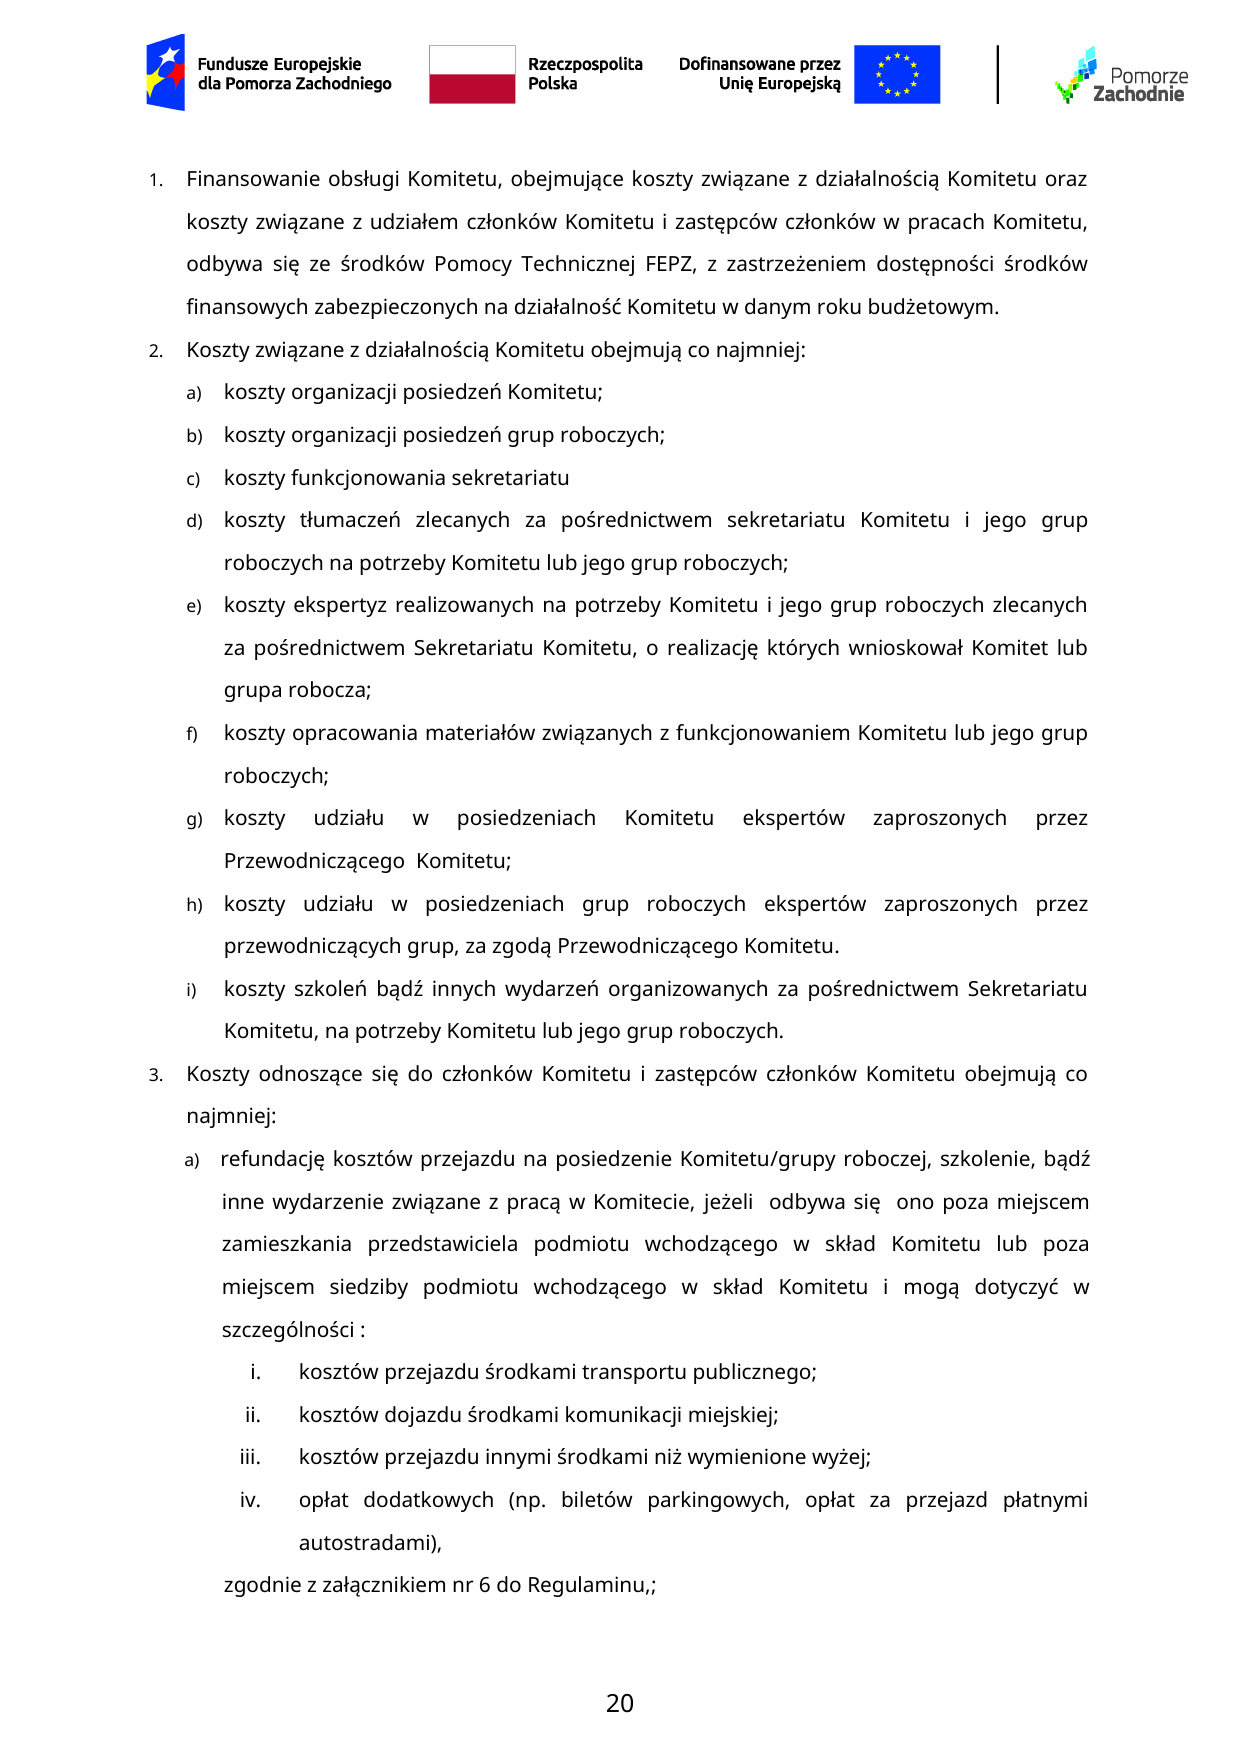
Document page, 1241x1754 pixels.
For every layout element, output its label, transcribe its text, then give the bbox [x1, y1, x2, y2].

list koszty funkcjonowania sekretariatu [186, 463, 1089, 491]
list koszty szkoleń bądź innych wydarzeń organizowanych za pośrednictwem Sekretariatu Komitetu, na potrzeby Komitetu lub jego grup roboczych. [186, 974, 1089, 1045]
list koszty opracowania materiałów związanych z funkcjonowaniem Komitetu lub jego grup roboczych; [186, 718, 1089, 789]
list opłat dodatkowych (np. biletów parkingowych, opłat za przejazd płatnymi autostradami), [261, 1485, 1089, 1556]
list koszty udziału w posiedzeniach Komitetu ekspertów zaproszonych przez Przewodniczącego Komitetu; [186, 803, 1089, 874]
list koszty ekspertyz realizowanych na potrzeby Komitetu i jego grup roboczych zlecanych za pośrednictwem Sekretariatu Komitetu, o realizację których wnioskował Komitet lub grupa robocza; [186, 590, 1089, 704]
list kosztów dojazdu środkami komunikacji miejskiej; [261, 1400, 1089, 1428]
list Finansowanie obsługi Komitetu, obejmujące koszty związane z działalnością Komitetu oraz koszty związane z udziałem członków Komitetu i zastępców członków w pracach Komitetu, odbywa się ze środków Pomocy Technicznej FEPZ, z zastrzeżeniem dostępności środków finansowych zabezpieczonych na działalność Komitetu w danym roku budżetowym. [149, 164, 1089, 321]
list koszty organizacji posiedzeń Komitetu; [186, 377, 1089, 406]
text zgodnie z załącznikiem nr 6 do Regulaminu,; [224, 1570, 1089, 1599]
list kosztów przejazdu innymi środkami niż wymienione wyżej; [261, 1442, 1089, 1471]
list Koszty związane z działalnością Komitetu obejmują co najmniej: [149, 335, 1089, 363]
list koszty udziału w posiedzeniach grup roboczych ekspertów zaproszonych przez przewodniczących grup, za zgodą Przewodniczącego Komitetu. [186, 889, 1089, 960]
list koszty organizacji posiedzeń grup roboczych; [186, 420, 1089, 448]
list refundację kosztów przejazdu na posiedzenie Komitetu/grupy roboczej, szkolenie, bądź inne wydarzenie związane z pracą w Komitecie, jeżeli odbywa się ono poza miejscem zamieszkania przedstawiciela podmiotu wchodzącego w skład Komitetu lub poza miejscem siedziby podmiotu wchodzącego w skład Komitetu i mogą dotyczyć w szczególności : [184, 1144, 1091, 1343]
picture [146, 34, 1188, 111]
list kosztów przejazdu środkami transportu publicznego; [261, 1357, 1089, 1386]
list Koszty odnoszące się do członków Komitetu i zastępców członków Komitetu obejmują co najmniej: [149, 1059, 1089, 1130]
list koszty tłumaczeń zlecanych za pośrednictwem sekretariatu Komitetu i jego grup roboczych na potrzeby Komitetu lub jego grup roboczych; [186, 505, 1089, 576]
